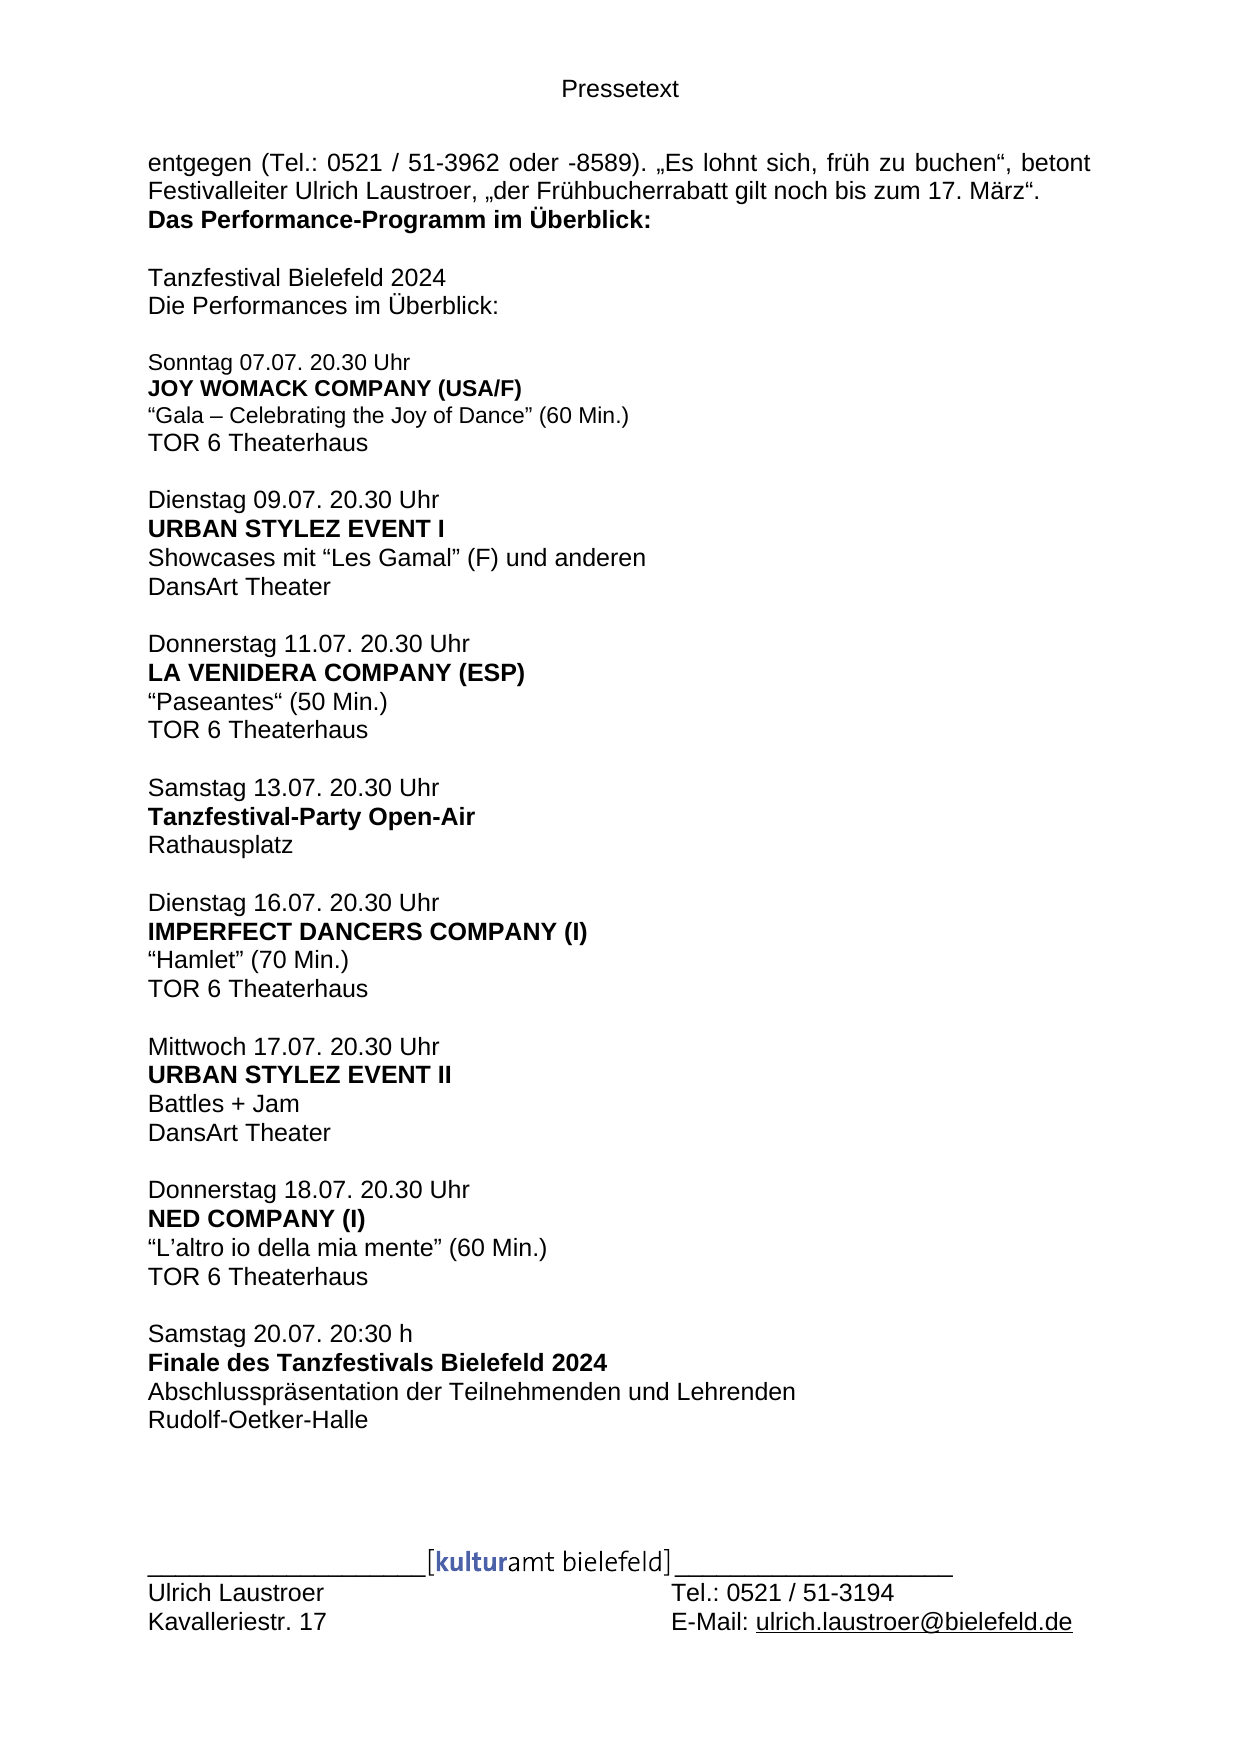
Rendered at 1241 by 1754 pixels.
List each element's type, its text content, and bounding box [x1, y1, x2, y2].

text NED COMPANY (I) [148, 1204, 1093, 1233]
text Ulrich Laustroer Tel.: 0521 / 51-3194 [148, 1578, 1093, 1607]
text URBAN STYLEZ EVENT II [148, 1060, 1093, 1089]
text Tanzfestival-Party Open-Air [148, 802, 1093, 830]
text TOR 6 Theaterhaus [148, 1262, 1093, 1290]
text IMPERFECT DANCERS COMPANY (I) [148, 917, 1093, 945]
text Samstag 13.07. 20.30 Uhr [148, 773, 1093, 802]
text Die Performances im Überblick: [148, 291, 1093, 320]
text Sonntag 07.07. 20.30 Uhr [148, 349, 1093, 375]
text Showcases mit “Les Gamal” (F) und anderen [148, 543, 1093, 572]
text URBAN STYLEZ EVENT I [148, 514, 1093, 543]
text Mittwoch 17.07. 20.30 Uhr [148, 1032, 1093, 1060]
text TOR 6 Theaterhaus [148, 428, 1093, 457]
text Rathausplatz [148, 830, 1093, 859]
text Dienstag 16.07. 20.30 Uhr [148, 888, 1093, 917]
text Kavalleriestr. 17 E-Mail: ulrich.laustroer@bielefeld.de [148, 1607, 1093, 1635]
text Rudolf-Oetker-Halle [148, 1405, 1093, 1434]
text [148, 148, 1093, 205]
text ____________________ ____________________ [148, 1549, 1093, 1578]
text Samstag 20.07. 20:30 h [148, 1319, 1093, 1348]
text Abschlusspräsentation der Teilnehmenden und Lehrenden [148, 1377, 1093, 1405]
text Donnerstag 11.07. 20.30 Uhr [148, 629, 1093, 658]
text “Hamlet” (70 Min.) [148, 945, 1093, 974]
text TOR 6 Theaterhaus [148, 974, 1093, 1003]
text JOY WOMACK COMPANY (USA/F) [148, 375, 1093, 402]
text Tanzfestival Bielefeld 2024 [148, 263, 1093, 291]
text DansArt Theater [148, 572, 1093, 600]
text LA VENIDERA COMPANY (ESP) [148, 658, 1093, 687]
text TOR 6 Theaterhaus [148, 715, 1093, 744]
text Dienstag 09.07. 20.30 Uhr [148, 485, 1093, 514]
text “Gala – Celebrating the Joy of Dance” (60 Min.) [148, 402, 1093, 428]
text “L’altro io della mia mente” (60 Min.) [148, 1233, 1093, 1262]
text Donnerstag 18.07. 20.30 Uhr [148, 1175, 1093, 1204]
text Battles + Jam [148, 1089, 1093, 1118]
text Finale des Tanzfestivals Bielefeld 2024 [148, 1348, 1093, 1377]
text Das Performance-Programm im Überblick: [148, 205, 1093, 234]
text DansArt Theater [148, 1118, 1093, 1147]
text “Paseantes“ (50 Min.) [148, 687, 1093, 715]
